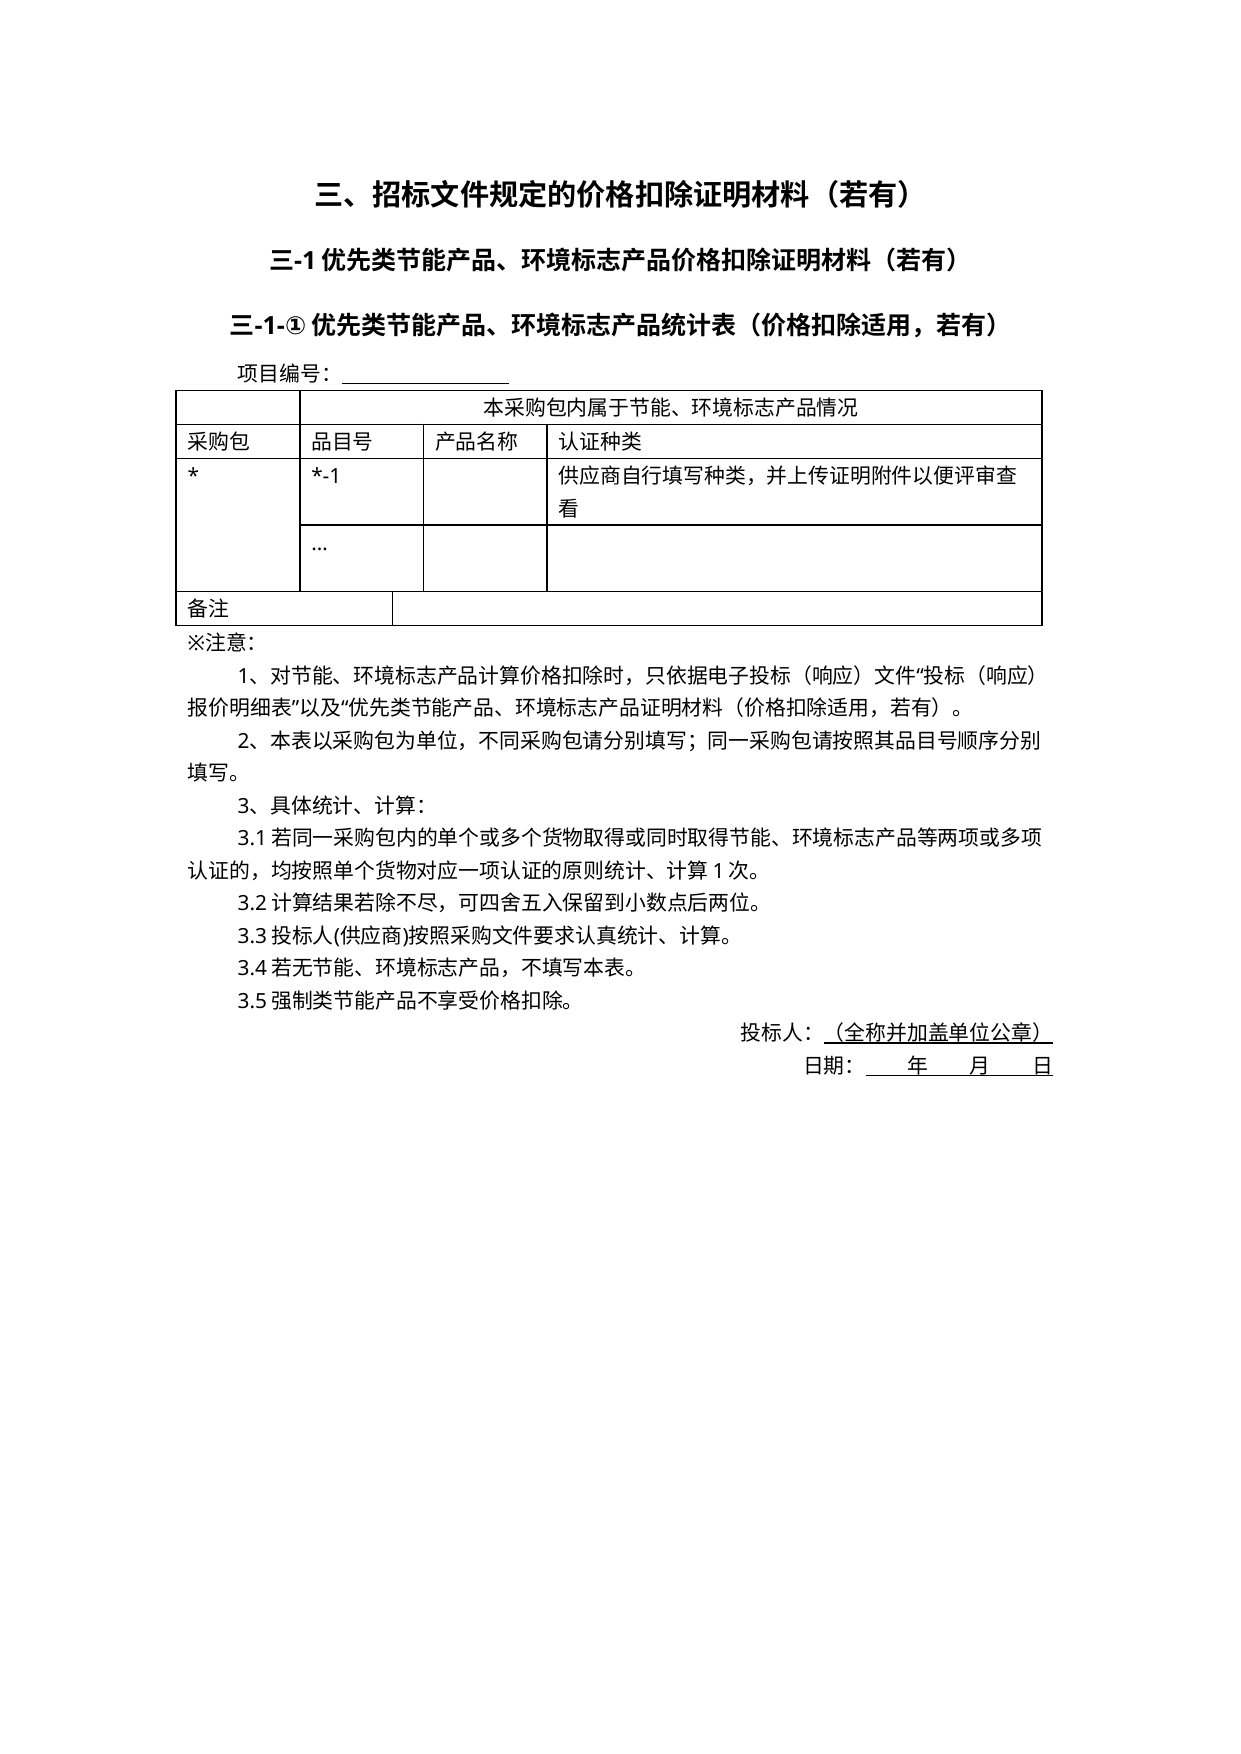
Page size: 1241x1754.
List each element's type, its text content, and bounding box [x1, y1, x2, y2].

text 三-1-①优先类节能产品、环境标志产品统计表（价格扣除适用，若有） [187, 292, 1053, 357]
table_header [177, 391, 299, 423]
table_cell 品目号 [301, 425, 423, 458]
table_cell *-1 [301, 459, 423, 524]
text 2、本表以采购包为单位，不同采购包请分别填写；同一采购包请按照其品目号顺序分别填写。 [187, 724, 1053, 789]
table_cell 供应商自行填写种类，并上传证明附件以便评审查看 [548, 459, 1041, 524]
table_cell [548, 526, 1041, 591]
table_cell 认证种类 [548, 425, 1041, 458]
table_cell 采购包 [177, 425, 299, 458]
text 三-1优先类节能产品、环境标志产品价格扣除证明材料（若有） [187, 227, 1053, 292]
text 3.4若无节能、环境标志产品，不填写本表。 [187, 951, 1053, 984]
text 1、对节能、环境标志产品计算价格扣除时，只依据电子投标（响应）文件“投标（响应）报价明细表”以及“优先类节能产品、环境标志产品证明材料（价格扣除适用，若有）。 [187, 659, 1053, 724]
text ※注意： [187, 626, 1053, 659]
table_cell 备注 [177, 592, 392, 625]
text 投标人：（全称并加盖单位公章） [187, 1016, 1053, 1049]
text 3.3投标人(供应商)按照采购文件要求认真统计、计算。 [187, 919, 1053, 951]
table_cell … [301, 526, 423, 591]
text 日期： 年 月 日 [187, 1049, 1053, 1081]
text 3.2计算结果若除不尽，可四舍五入保留到小数点后两位。 [187, 886, 1053, 919]
text 3.5强制类节能产品不享受价格扣除。 [187, 984, 1053, 1016]
text 三、招标文件规定的价格扣除证明材料（若有） [187, 162, 1053, 227]
table_cell 产品名称 [424, 425, 546, 458]
text 项目编号： [187, 357, 1053, 389]
table_cell * [177, 459, 299, 591]
table_cell [424, 459, 546, 524]
table_cell [393, 592, 1041, 625]
table_cell [424, 526, 546, 591]
table_header 本采购包内属于节能、环境标志产品情况 [301, 391, 1041, 423]
text 3.1若同一采购包内的单个或多个货物取得或同时取得节能、环境标志产品等两项或多项认证的，均按照单个货物对应一项认证的原则统计、计算1次。 [187, 821, 1053, 886]
text 3、具体统计、计算： [187, 789, 1053, 821]
